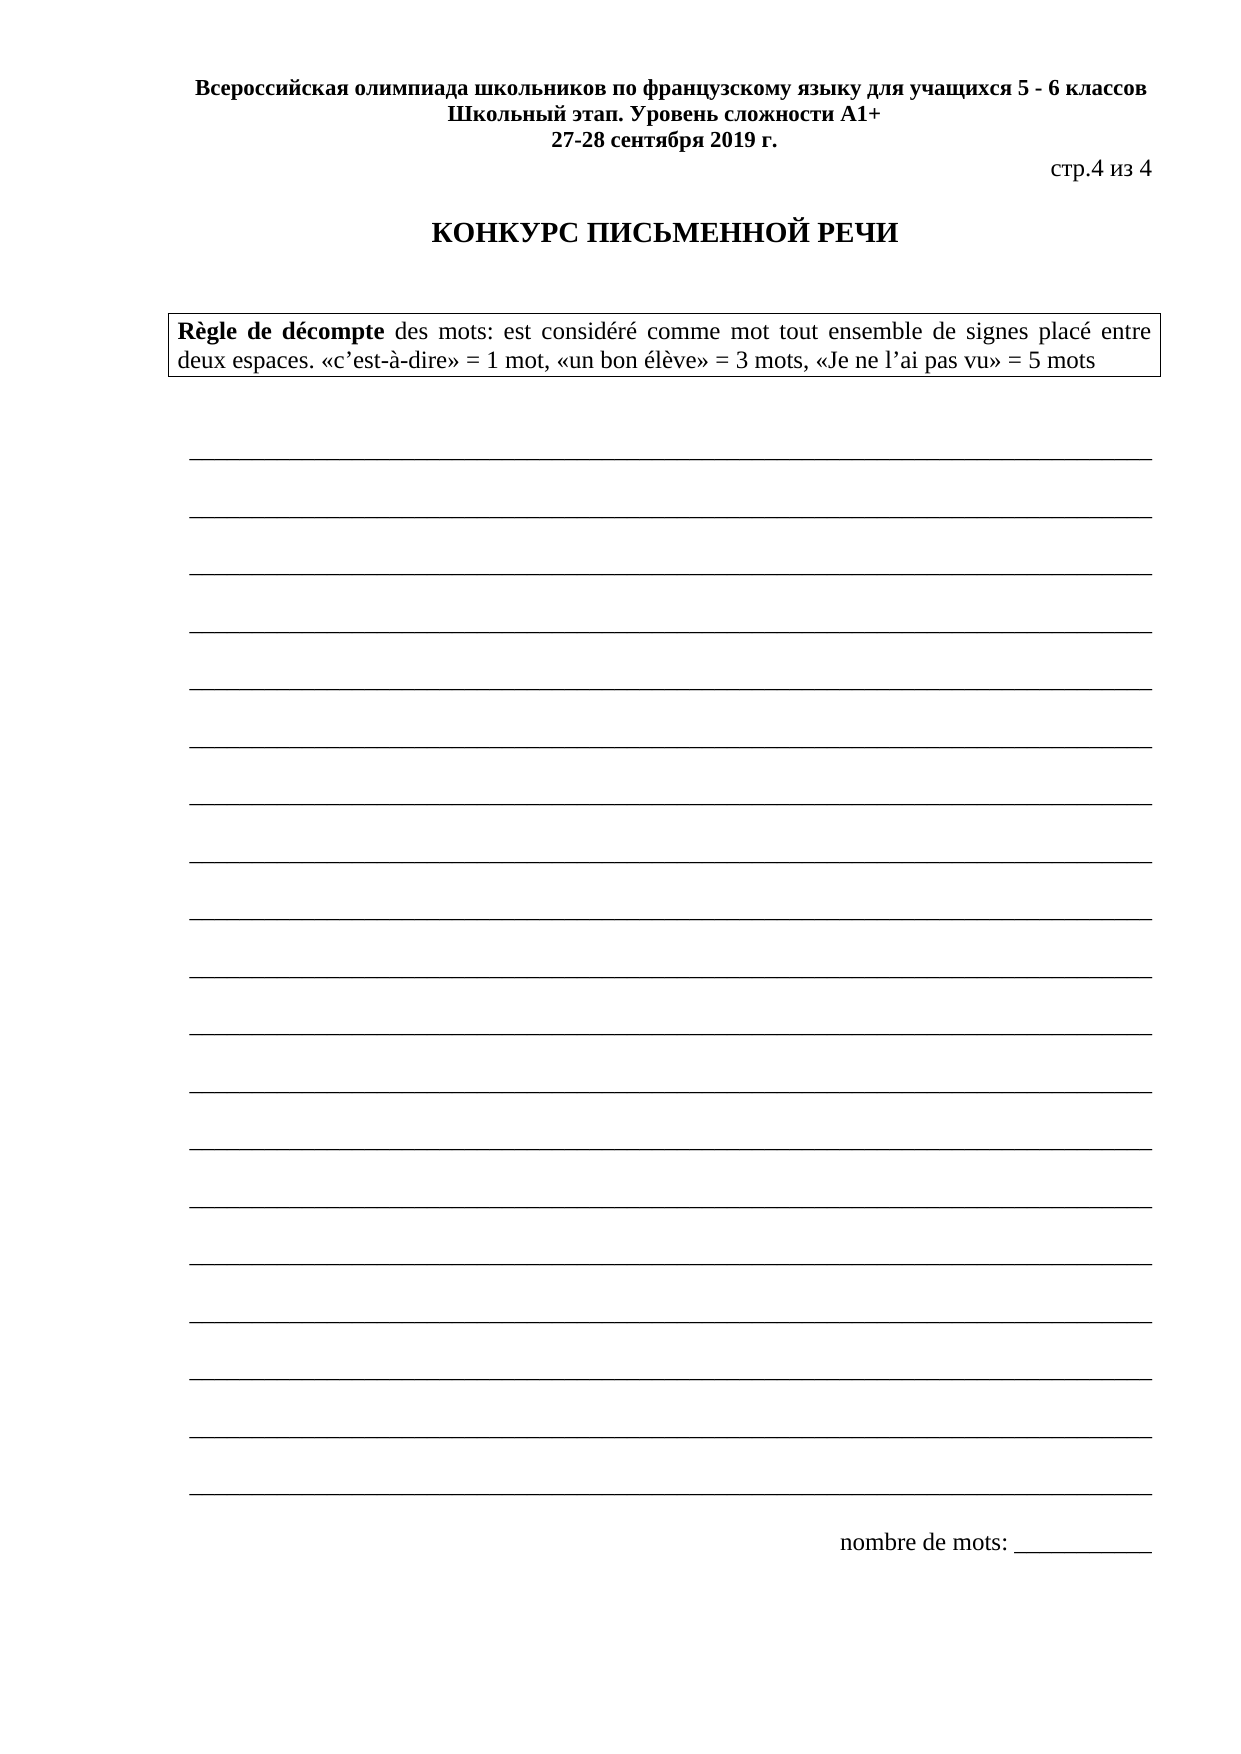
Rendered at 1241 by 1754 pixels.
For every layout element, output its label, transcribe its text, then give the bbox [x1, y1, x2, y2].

text _______________________________________________________________________________________________________________________________________________________________________________________________________________________________________________________________________________________________________________________________________________________________________________________________________________________________________________________________________________________________________________________________________________________________________________________________________________________________________________________________________________________________________________________________________________________________________________________________________________________________________________________________________________________________________________________________________________________________________________________________________________________________________________________________________________________________________________________________________________________________________________________________________________________________________________________________________________________________________________________________________________________________________________________________________________________________________________________________________________________________________________________ [177, 434, 1152, 1498]
text Règle de décompte des mots: est considéré comme mot tout ensemble de signes placé entre deux espaces. «c’est-à-dire» = 1 mot, «un bon élève» = 3 mots, «Je ne l’ai pas vu» = 5 mots [169, 314, 1160, 376]
text nombre de mots: ___________ [177, 1527, 1152, 1556]
text КОНКУРС ПИСЬМЕННОЙ РЕЧИ [178, 215, 1152, 249]
